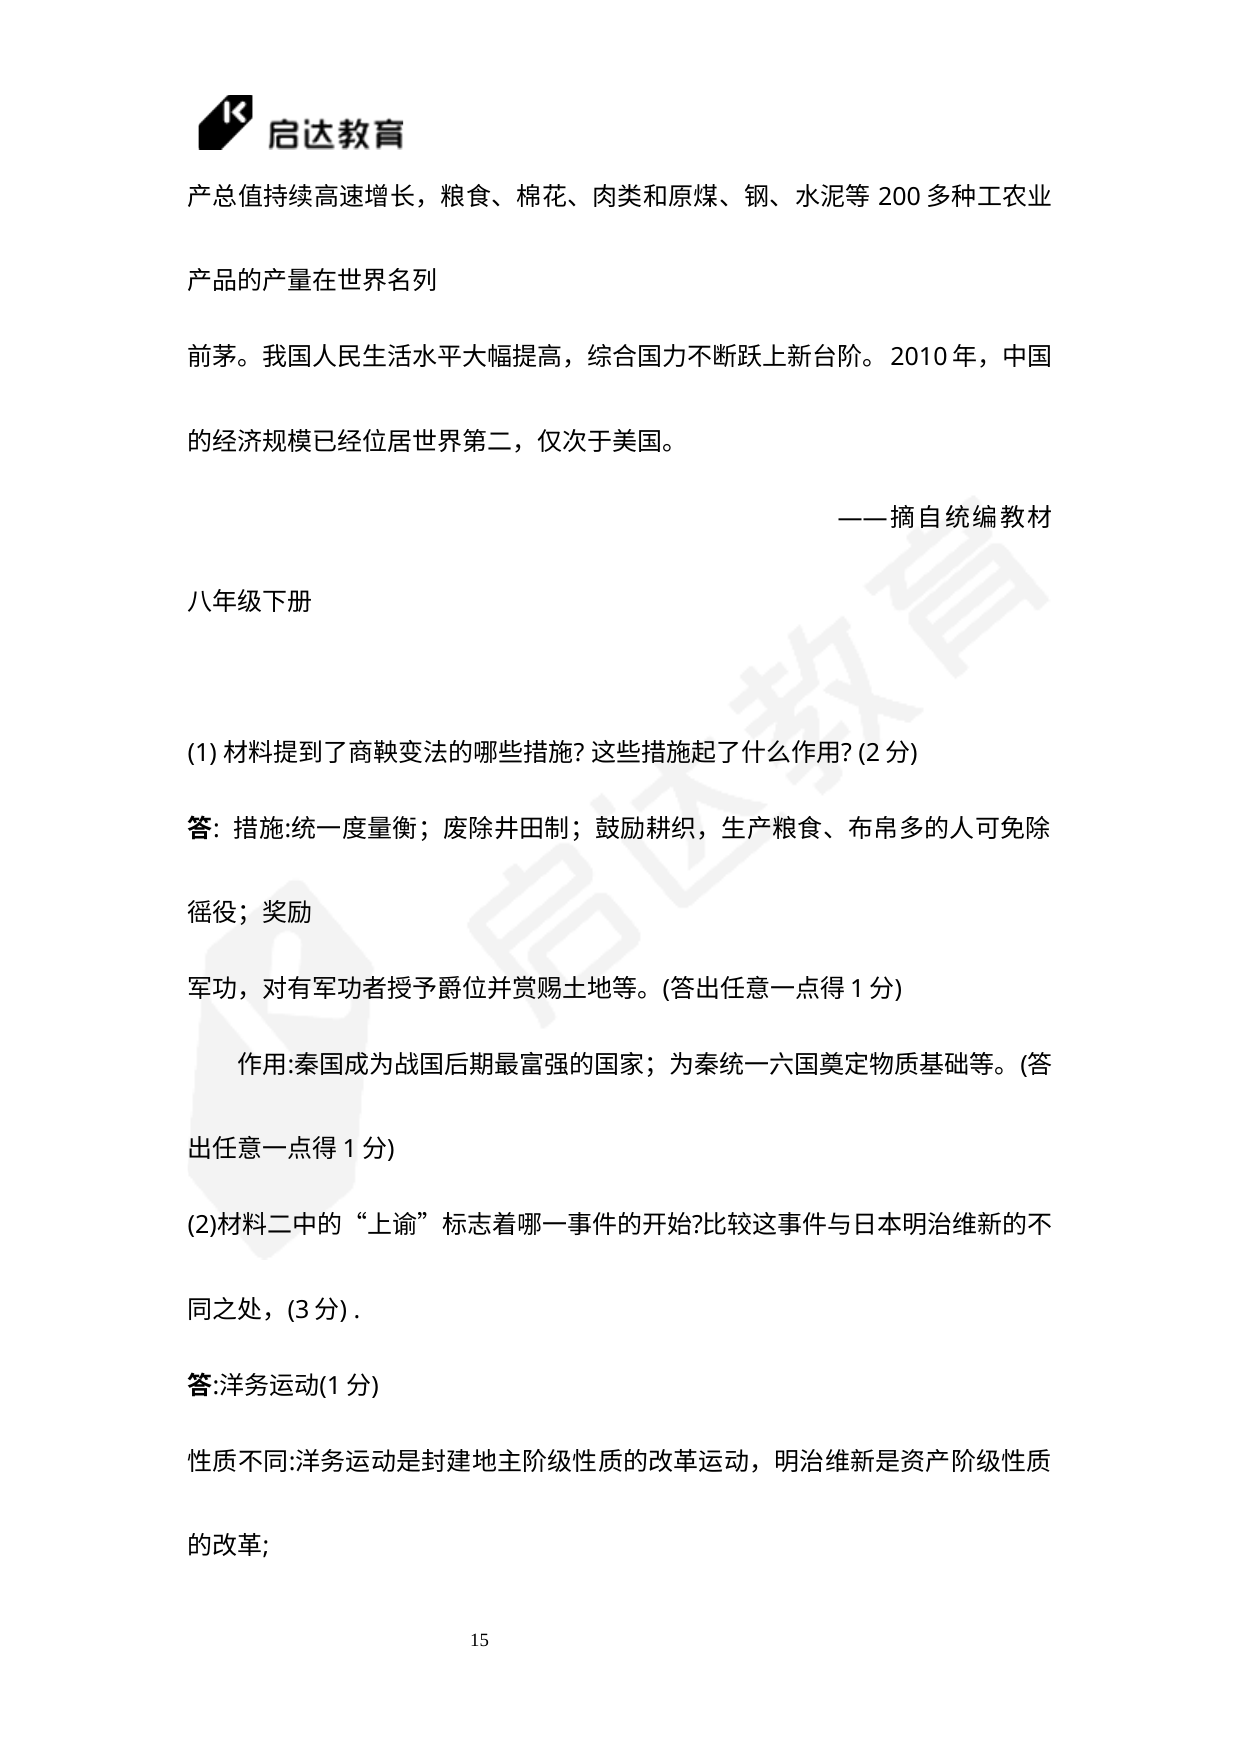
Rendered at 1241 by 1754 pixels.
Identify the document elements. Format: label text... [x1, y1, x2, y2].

text ——摘自统编教材八年级下册 [187, 483, 1053, 632]
text 答:洋务运动(1分) [187, 1351, 1053, 1416]
text 前茅。我国人民生活水平大幅提高，综合国力不断跃上新台阶。2010年，中国的经济规模已经位居世界第二，仅次于美国。 [187, 322, 1053, 472]
text (1) 材料提到了商鞅变法的哪些措施? 这些措施起了什么作用? (2分) [187, 718, 1053, 783]
text 性质不同:洋务运动是封建地主阶级性质的改革运动，明治维新是资产阶级性质的改革; [187, 1427, 1053, 1576]
text 军功，对有军功者授予爵位并赏赐土地等。(答出任意一点得1分) [187, 954, 1053, 1019]
text (2)材料二中的“上谕”标志着哪一事件的开始?比较这事件与日本明治维新的不同之处，(3分) . [187, 1190, 1053, 1340]
text 作用:秦国成为战国后期最富强的国家；为秦统一六国奠定物质基础等。(答出任意一点得1分) [187, 1030, 1053, 1179]
text 改革开放以来， 我国社会主义现代化建设取得了巨大成就。中国的国内生产总值持续高速增长，粮食、棉花、肉类和原煤、钢、水泥等200多种工农业产品的产量在世界名列 [187, 162, 1053, 311]
picture [198, 95, 404, 150]
text 答: 措施:统一度量衡；废除井田制；鼓励耕织，生产粮食、布帛多的人可免除徭役；奖励 [187, 794, 1053, 943]
